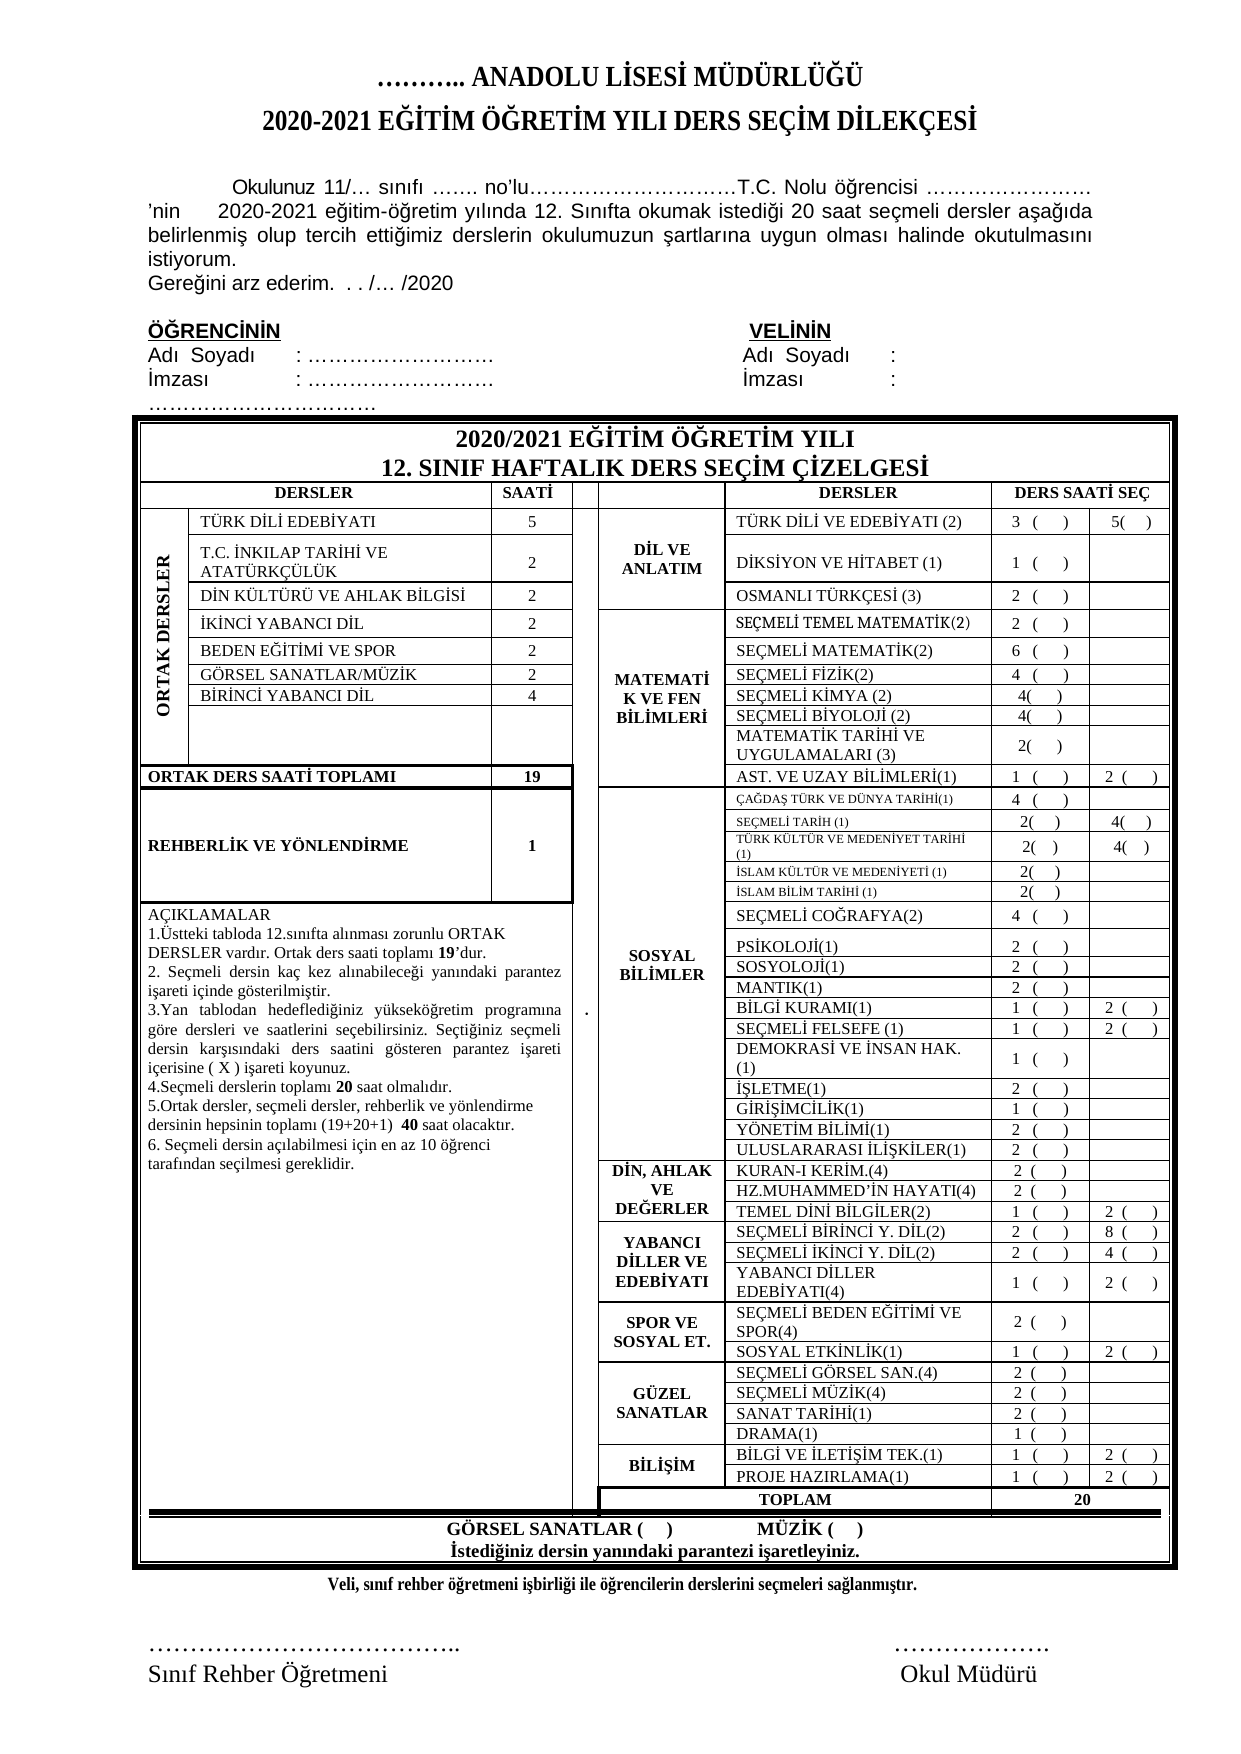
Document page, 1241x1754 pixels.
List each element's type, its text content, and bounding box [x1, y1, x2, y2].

table_cell SEÇMELİ BEDEN EĞİTİMİ VE SPOR(4) [726, 1303, 991, 1341]
table_cell [1090, 929, 1169, 956]
text Veli, sınıf rehber öğretmeni işbirliği ile öğrencilerin derslerini seçmeleri sağlanmıştır. [153, 1573, 1092, 1594]
table_cell PROJE HAZIRLAMA(1) [726, 1465, 991, 1486]
table_cell [1090, 1383, 1169, 1402]
table_cell [1090, 706, 1169, 725]
table_cell 1 ( ) [992, 1263, 1089, 1301]
table_cell [1090, 1120, 1169, 1139]
table_cell TÜRK DİLİ EDEBİYATI [189, 509, 491, 534]
table_cell [189, 706, 491, 764]
table_cell 2 ( ) [992, 583, 1089, 609]
table_cell SEÇMELİ GÖRSEL SAN.(4) [726, 1363, 991, 1382]
table_cell 19 [492, 767, 571, 786]
text Sınıf Rehber Öğretmeni Okul Müdürü [148, 1659, 1092, 1688]
table_cell [1090, 1039, 1169, 1077]
table_cell 2 ( ) [992, 1363, 1089, 1382]
table_cell 2 [492, 583, 572, 609]
table_cell 2 ( ) [992, 610, 1089, 637]
table_cell [1090, 685, 1169, 704]
table_cell [573, 483, 598, 507]
table_cell DERSLER [141, 483, 491, 507]
table_cell [1090, 1303, 1169, 1341]
table_cell 2 ( ) [992, 1243, 1089, 1262]
table_cell [1090, 978, 1169, 997]
table_cell 4 ( ) [992, 788, 1089, 809]
table_cell 2 ( ) [1090, 998, 1169, 1017]
table_cell 8 ( ) [1090, 1222, 1169, 1242]
table_cell 2 ( ) [1090, 1019, 1169, 1038]
table_cell [492, 706, 572, 764]
table_cell 20 [992, 1489, 1169, 1508]
table_cell 2( ) [992, 832, 1089, 861]
table_cell SEÇMELİ TARİH (1) [726, 810, 991, 831]
table_cell TEMEL DİNİ BİLGİLER(2) [726, 1202, 991, 1221]
table_cell İŞLETME(1) [726, 1079, 991, 1098]
table_cell [1090, 1161, 1169, 1180]
table_cell [1090, 1099, 1169, 1118]
table_cell [1090, 1181, 1169, 1201]
table_cell SEÇMELİ FELSEFE (1) [726, 1019, 991, 1038]
table_cell SEÇMELİ TEMEL MATEMATİK(2) [726, 610, 991, 637]
table_cell MATEMATİK VE FEN BİLİMLERİ [599, 610, 724, 786]
table_cell PSİKOLOJİ(1) [726, 929, 991, 956]
table_cell [1090, 1363, 1169, 1382]
table_cell DRAMA(1) [726, 1424, 991, 1443]
table_cell 2( ) [992, 726, 1089, 764]
table_cell 2 ( ) [992, 1120, 1089, 1139]
table_cell 1 ( ) [992, 1099, 1089, 1118]
table_cell İSLAM BİLİM TARİHİ (1) [726, 882, 991, 901]
table_cell 4 ( ) [992, 665, 1089, 684]
table_cell [1090, 902, 1169, 927]
table_cell GÖRSEL SANATLAR ( ) MÜZİK ( ) İstediğiniz dersin yanındaki parantezi işaretleyiniz. [138, 1509, 1172, 1561]
table_cell 2 ( ) [992, 1404, 1089, 1423]
table_cell [1090, 726, 1169, 764]
table_cell YABANCI DİLLER EDEBİYATI(4) [726, 1263, 991, 1301]
text Okulunuz 11/… sınıfı ……. no’lu…………………………T.C. Nolu öğrencisi …………………… ’nin 2020-2021 eğitim-öğretim yılında 12. Sınıfta okumak istediği 20 saat seçmeli dersler aşağıda belirlenmiş olup tercih ettiğimiz derslerin okulumuzun şartlarına uygun olması halinde okutulmasını istiyorum. Gereğini arz ederim. . . /… /2020 [148, 175, 1092, 295]
table_cell [1090, 788, 1169, 809]
table_cell DİN KÜLTÜRÜ VE AHLAK BİLGİSİ [189, 583, 491, 609]
table_cell 2 ( ) [992, 1383, 1089, 1402]
table_cell T.C. İNKILAP TARİHİ VE ATATÜRKÇÜLÜK [189, 535, 491, 581]
table_cell 4( ) [1090, 832, 1169, 861]
table_cell 4 [492, 685, 572, 704]
table_cell GÜZEL SANATLAR [599, 1363, 724, 1443]
table_cell TÜRK KÜLTÜR VE MEDENİYET TARİHİ (1) [726, 832, 991, 861]
table_cell DERS SAATİ SEÇ [992, 483, 1169, 507]
table_header 2020/2021 EĞİTİM ÖĞRETİM YILI 12. SINIF HAFTALIK DERS SEÇİM ÇİZELGESİ [141, 424, 1169, 481]
table_cell ÇAĞDAŞ TÜRK VE DÜNYA TARİHİ(1) [726, 788, 991, 809]
table_cell SEÇMELİ BİYOLOJİ (2) [726, 706, 991, 725]
table_cell İKİNCİ YABANCI DİL [189, 610, 491, 637]
table_cell 1 ( ) [992, 535, 1089, 581]
table_cell [1090, 1079, 1169, 1098]
table_cell 2 ( ) [992, 929, 1089, 956]
table_cell [1090, 862, 1169, 881]
table_cell 2 ( ) [992, 1140, 1089, 1159]
table_cell 2( ) [992, 810, 1089, 831]
table_cell SEÇMELİ COĞRAFYA(2) [726, 902, 991, 927]
table_cell [1090, 882, 1169, 901]
table_cell HZ.MUHAMMED’İN HAYATI(4) [726, 1181, 991, 1201]
table_cell MATEMATİK TARİHİ VE UYGULAMALARI (3) [726, 726, 991, 764]
table_cell MANTIK(1) [726, 978, 991, 997]
table_cell [1090, 665, 1169, 684]
table_cell [1090, 1140, 1169, 1159]
table_cell 2 ( ) [992, 1222, 1089, 1242]
table_cell 2 [492, 638, 572, 664]
table_cell 2 ( ) [992, 1303, 1089, 1341]
table_cell SEÇMELİ İKİNCİ Y. DİL(2) [726, 1243, 991, 1262]
table_cell GÖRSEL SANATLAR/MÜZİK [189, 665, 491, 684]
table_cell DERSLER [726, 483, 991, 507]
table_cell 1 [492, 790, 571, 901]
table_cell 1 ( ) [992, 1465, 1089, 1486]
table_cell BİRİNCİ YABANCI DİL [189, 685, 491, 704]
table_cell 2( ) [992, 882, 1089, 901]
table_cell OSMANLI TÜRKÇESİ (3) [726, 583, 991, 609]
table_cell DİL VE ANLATIM [599, 509, 724, 609]
table_cell 1 ( ) [992, 998, 1089, 1017]
table_cell DİKSİYON VE HİTABET (1) [726, 535, 991, 581]
table_cell 2 ( ) [992, 1181, 1089, 1201]
table_cell ULUSLARARASI İLİŞKİLER(1) [726, 1140, 991, 1159]
table_cell 6 ( ) [992, 638, 1089, 664]
table_cell 2 [492, 665, 572, 684]
table_cell 2 [492, 610, 572, 637]
table_cell YÖNETİM BİLİMİ(1) [726, 1120, 991, 1139]
table_cell SOSYOLOJİ(1) [726, 957, 991, 976]
text ÖĞRENCİNİN VELİNİN [148, 319, 1092, 343]
table_cell 1 ( ) [992, 1019, 1089, 1038]
table_cell 1 ( ) [992, 765, 1089, 786]
table_cell SEÇMELİ KİMYA (2) [726, 685, 991, 704]
table_cell 1 ( ) [992, 1342, 1089, 1361]
table_cell [1090, 1404, 1169, 1423]
table_cell 2 ( ) [992, 978, 1089, 997]
table_cell DEMOKRASİ VE İNSAN HAK.(1) [726, 1039, 991, 1077]
table_cell 1 ( ) [992, 1202, 1089, 1221]
table_cell [1090, 535, 1169, 581]
table_cell 4 ( ) [1090, 1243, 1169, 1262]
table_cell 2 ( ) [992, 957, 1089, 976]
table_cell SEÇMELİ BİRİNCİ Y. DİL(2) [726, 1222, 991, 1242]
table_cell SANAT TARİHİ(1) [726, 1404, 991, 1423]
text ……….. ANADOLU LİSESİ MÜDÜRLÜĞÜ [148, 59, 1092, 93]
table_cell AST. VE UZAY BİLİMLERİ(1) [726, 765, 991, 786]
table_cell TÜRK DİLİ VE EDEBİYATI (2) [726, 509, 991, 534]
table_cell BİLİŞİM [599, 1445, 724, 1486]
table_cell BİLGİ KURAMI(1) [726, 998, 991, 1017]
table_cell 5 [492, 509, 572, 534]
table_cell 1 ( ) [992, 1424, 1089, 1443]
text İmzası : ……………………… İmzası : …………………………… [148, 367, 1092, 414]
table_cell [1090, 638, 1169, 664]
table_cell 2 ( ) [1090, 1263, 1169, 1301]
table_cell 2 ( ) [1090, 1342, 1169, 1361]
table_cell 2 ( ) [1090, 765, 1169, 786]
text 2020-2021 EĞİTİM ÖĞRETİM YILI DERS SEÇİM DİLEKÇESİ [148, 103, 1092, 136]
table_cell SEÇMELİ DERSLER [573, 509, 598, 1508]
table_cell AÇIKLAMALAR 1.Üstteki tabloda 12.sınıfta alınması zorunlu ORTAK DERSLER vardır. Ortak ders saati toplamı 19’dur. 2. Seçmeli dersin kaç kez alınabileceği yanındaki parantez işareti içinde gösterilmiştir. 3.Yan tablodan hedeflediğiniz yükseköğretim programına göre dersleri ve saatlerini seçebilirsiniz. Seçtiğiniz seçmeli dersin karşısındaki ders saatini gösteren parantez işareti içerisine ( X ) işareti koyunuz. 4.Seçmeli derslerin toplamı 20 saat olmalıdır. 5.Ortak dersler, seçmeli dersler, rehberlik ve yönlendirme dersinin hepsinin toplamı (19+20+1) 40 saat olacaktır. 6. Seçmeli dersin açılabilmesi için en az 10 öğrenci tarafından seçilmesi gereklidir. [141, 904, 572, 1508]
table_cell REHBERLİK VE YÖNLENDİRME [141, 790, 491, 901]
table_cell [1090, 583, 1169, 609]
table_cell 1 ( ) [992, 1039, 1089, 1077]
text ……………………………….. ………………. [148, 1628, 1092, 1657]
table_cell [599, 483, 724, 507]
table_cell [1090, 957, 1169, 976]
table_cell 3 ( ) [992, 509, 1089, 534]
table_cell SPOR VE SOSYAL ET. [599, 1303, 724, 1361]
table_cell 2 ( ) [1090, 1465, 1169, 1486]
table_cell 4 ( ) [992, 902, 1089, 927]
table_cell YABANCI DİLLER VE EDEBİYATI [599, 1222, 724, 1301]
table_cell ORTAK DERSLER [141, 509, 188, 764]
table_cell SEÇMELİ MÜZİK(4) [726, 1383, 991, 1402]
table_cell SOSYAL ETKİNLİK(1) [726, 1342, 991, 1361]
table_cell SOSYAL BİLİMLER [599, 788, 724, 1159]
table_cell 2 ( ) [1090, 1445, 1169, 1464]
table_cell 4( ) [992, 706, 1089, 725]
table_cell GİRİŞİMCİLİK(1) [726, 1099, 991, 1118]
table_cell 2( ) [992, 862, 1089, 881]
text Adı Soyadı : ……………………… Adı Soyadı : [148, 343, 1092, 367]
table_cell 4( ) [992, 685, 1089, 704]
table_cell 2 ( ) [1090, 1202, 1169, 1221]
table_cell DİN, AHLAK VE DEĞERLER [599, 1161, 724, 1221]
table_cell BİLGİ VE İLETİŞİM TEK.(1) [726, 1445, 991, 1464]
table_cell SEÇMELİ MATEMATİK(2) [726, 638, 991, 664]
table_cell 2 ( ) [992, 1161, 1089, 1180]
table_cell KURAN-I KERİM.(4) [726, 1161, 991, 1180]
table_cell SAATİ [492, 483, 572, 507]
table_cell 2 [492, 535, 572, 581]
table_cell SEÇMELİ FİZİK(2) [726, 665, 991, 684]
table_cell [1090, 610, 1169, 637]
table_cell BEDEN EĞİTİMİ VE SPOR [189, 638, 491, 664]
table_cell İSLAM KÜLTÜR VE MEDENİYETİ (1) [726, 862, 991, 881]
table_cell TOPLAM [601, 1489, 991, 1508]
table_cell 2 ( ) [992, 1079, 1089, 1098]
table_cell ORTAK DERS SAATİ TOPLAMI [141, 767, 491, 786]
table_cell 4( ) [1090, 810, 1169, 831]
table_cell 5( ) [1090, 509, 1169, 534]
table_cell [1090, 1424, 1169, 1443]
table_cell 1 ( ) [992, 1445, 1089, 1464]
